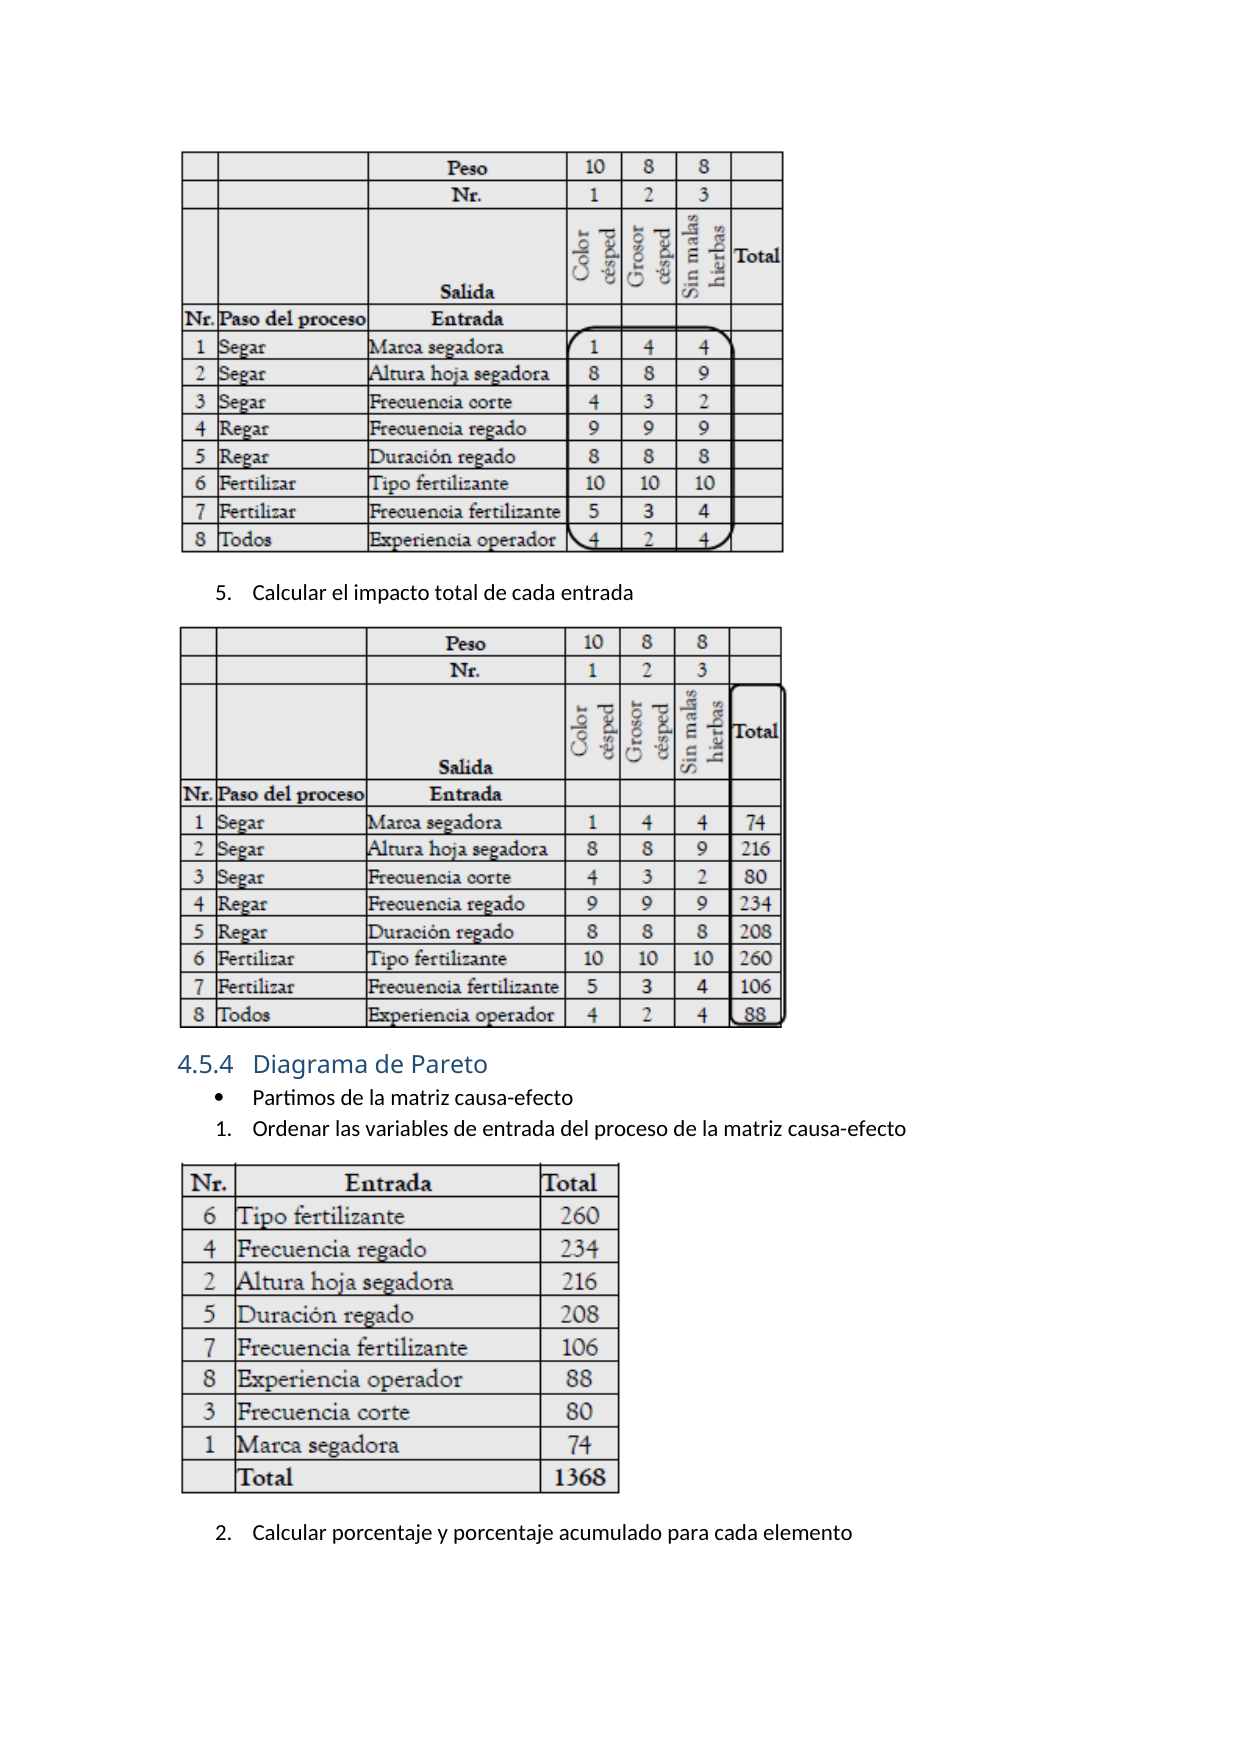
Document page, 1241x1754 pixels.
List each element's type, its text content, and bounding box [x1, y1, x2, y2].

list Ordenar las variables de entrada del proceso de la matriz causa-efecto [215, 1114, 1063, 1142]
subtitle Diagrama de Pareto [177, 1047, 1063, 1081]
list Calcular porcentaje y porcentaje acumulado para cada elemento [215, 1518, 1063, 1547]
picture [177, 624, 793, 1028]
picture [177, 1160, 626, 1500]
list Calcular el impacto total de cada entrada [215, 578, 1063, 606]
list Partimos de la matriz causa-efecto [215, 1083, 1063, 1111]
picture [177, 147, 790, 559]
